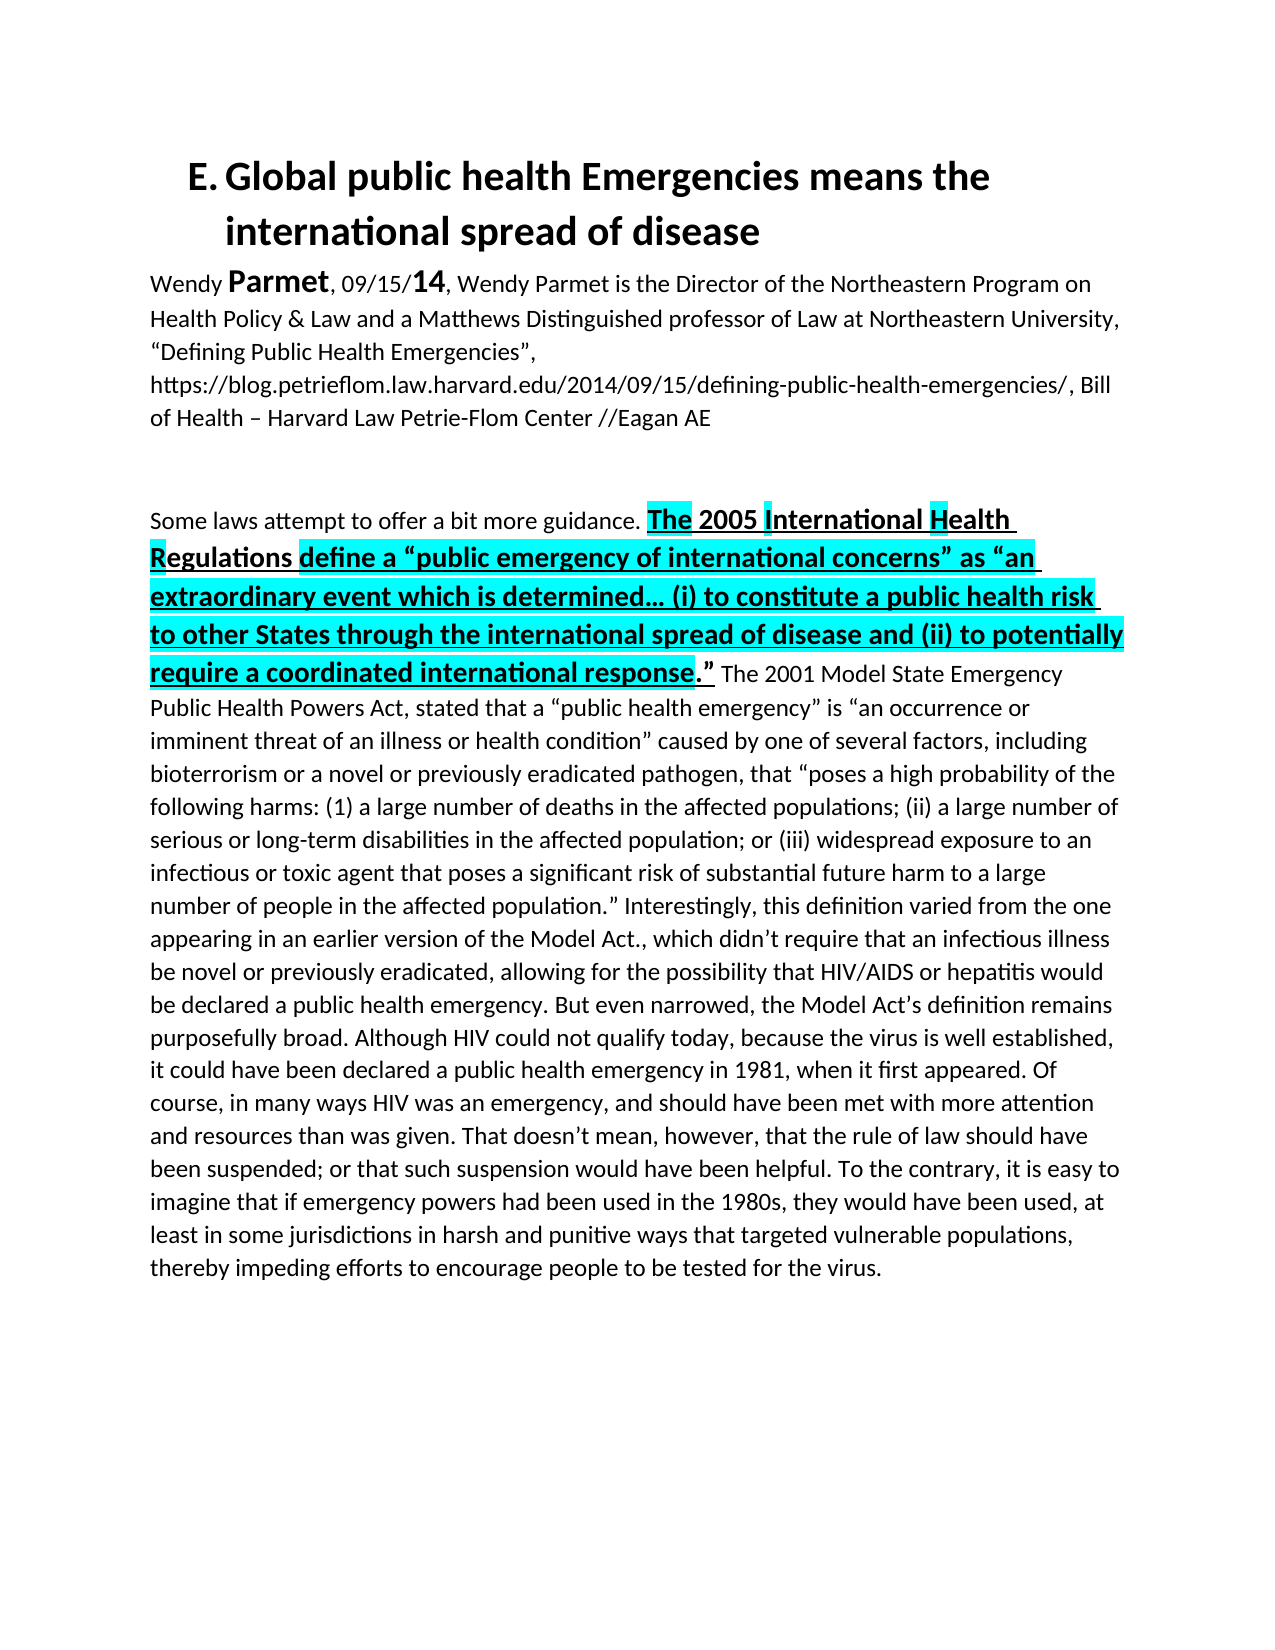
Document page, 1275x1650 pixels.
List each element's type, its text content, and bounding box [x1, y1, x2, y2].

subtitle Global public health Emergencies means the international spread of disease [187, 150, 1125, 256]
text Wendy Parmet, 09/15/14, Wendy Parmet is the Director of the Northeastern Program on Health Policy & Law and a Matthews Distinguished professor of Law at Northeastern University, “Defining Public Health Emergencies”, https://blog.petrieflom.law.harvard.edu/2014/09/15/defining-public-health-emergencies/, Bill of Health – Harvard Law Petrie-Flom Center //Eagan AE [150, 260, 1125, 432]
text Some laws attempt to offer a bit more guidance. The 2005 International Health Regulations define a “public emergency of international concerns” as “an extraordinary event which is determined… (i) to constitute a public health risk to other States through the international spread of disease and (ii) to potentially require a coordinated international response.” The 2001 Model State Emergency Public Health Powers Act, stated that a “public health emergency” is “an occurrence or imminent threat of an illness or health condition” caused by one of several factors, including bioterrorism or a novel or previously eradicated pathogen, that “poses a high probability of the following harms: (1) a large number of deaths in the affected populations; (ii) a large number of serious or long-term disabilities in the affected population; or (iii) widespread exposure to an infectious or toxic agent that poses a significant risk of substantial future harm to a large number of people in the affected population.” Interestingly, this definition varied from the one appearing in an earlier version of the Model Act., which didn’t require that an infectious illness be novel or previously eradicated, allowing for the possibility that HIV/AIDS or hepatitis would be declared a public health emergency. But even narrowed, the Model Act’s definition remains purposefully broad. Although HIV could not qualify today, because the virus is well established, it could have been declared a public health emergency in 1981, when it first appeared. Of course, in many ways HIV was an emergency, and should have been met with more attention and resources than was given. That doesn’t mean, however, that the rule of law should have been suspended; or that such suspension would have been helpful. To the contrary, it is easy to imagine that if emergency powers had been used in the 1980s, they would have been used, at least in some jurisdictions in harsh and punitive ways that targeted vulnerable populations, thereby impeding efforts to encourage people to be tested for the virus. [150, 501, 1125, 1283]
